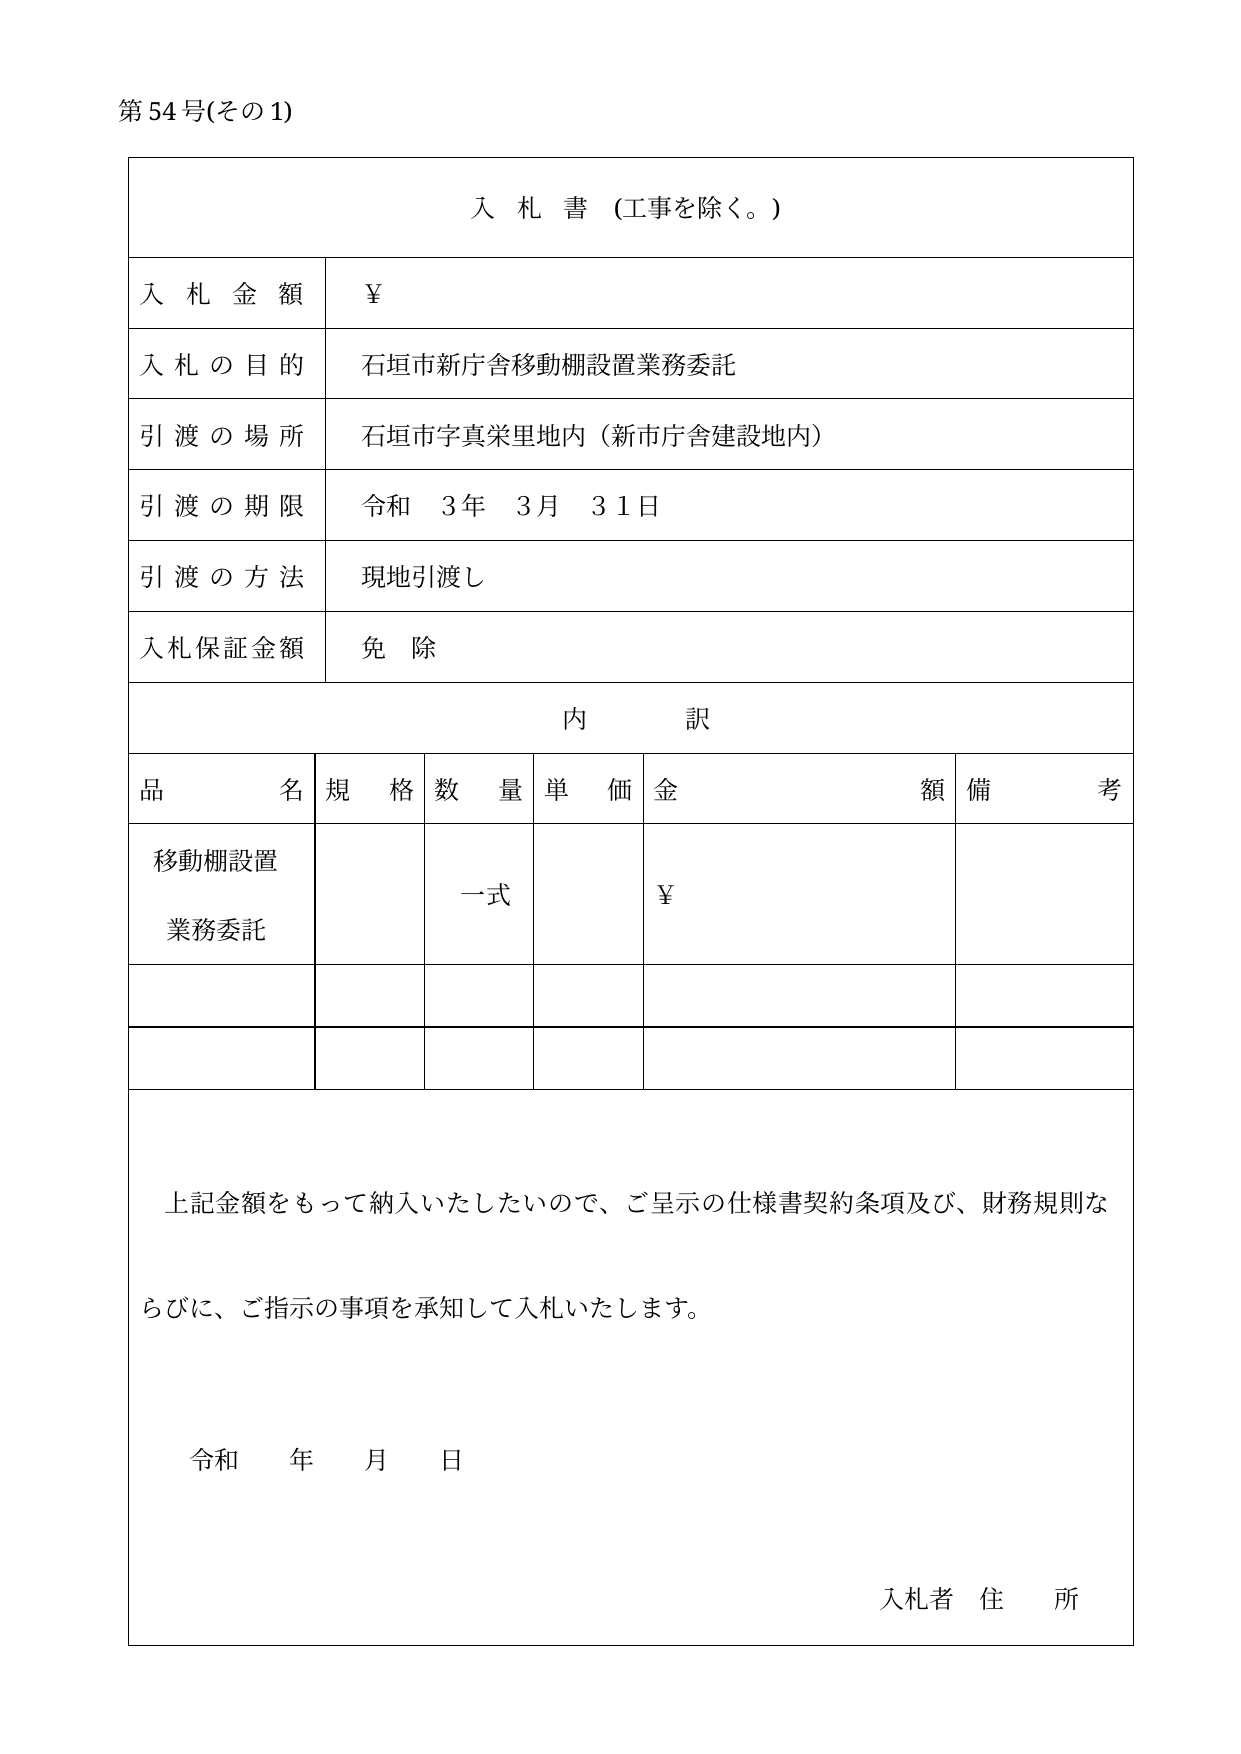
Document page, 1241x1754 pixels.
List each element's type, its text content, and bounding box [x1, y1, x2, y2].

table_cell [129, 1028, 314, 1089]
table_cell 引渡の期限 [129, 470, 325, 540]
table_cell [956, 824, 1133, 964]
table_cell [534, 824, 643, 964]
table_cell 規格 [316, 754, 424, 823]
table_cell [534, 965, 643, 1026]
table_cell [956, 965, 1133, 1026]
table_cell 備考 [956, 754, 1133, 823]
table_cell 一式 [425, 824, 533, 964]
table_cell 単価 [534, 754, 643, 823]
table_cell [425, 965, 533, 1026]
table_cell [534, 1028, 643, 1089]
table_cell 数量 [425, 754, 533, 823]
table_cell [316, 824, 424, 964]
table_cell [956, 1028, 1133, 1089]
table_cell [425, 1028, 533, 1089]
table_cell [129, 965, 314, 1026]
table_cell 令和 ３年 ３月 ３１日 [326, 470, 1133, 540]
table_cell 入札保証金額 [129, 612, 325, 682]
table_header 入札書 (工事を除く。) [129, 158, 1133, 257]
table_cell [644, 965, 955, 1026]
text 第54号(その1) [118, 74, 1122, 144]
table_cell 引渡の場所 [129, 399, 325, 469]
table_cell 現地引渡し [326, 541, 1133, 611]
table_cell 金額 [644, 754, 955, 823]
table_cell ￥ [326, 258, 1133, 327]
table_cell 品名 [129, 754, 314, 823]
table_cell 引渡の方法 [129, 541, 325, 611]
table_cell 入札の目的 [129, 329, 325, 398]
table_cell 内訳 [129, 683, 1133, 752]
table_cell 移動棚設置 業務委託 [129, 824, 314, 964]
table_cell 石垣市字真栄里地内（新市庁舎建設地内） [326, 399, 1133, 469]
table_cell [316, 965, 424, 1026]
table_cell [316, 1028, 424, 1089]
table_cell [129, 1090, 1133, 1645]
table_cell ￥ [644, 824, 955, 964]
table_cell 入札金額 [129, 258, 325, 327]
table_cell 免 除 [326, 612, 1133, 682]
table_cell [644, 1028, 955, 1089]
table_cell 石垣市新庁舎移動棚設置業務委託 [326, 329, 1133, 398]
